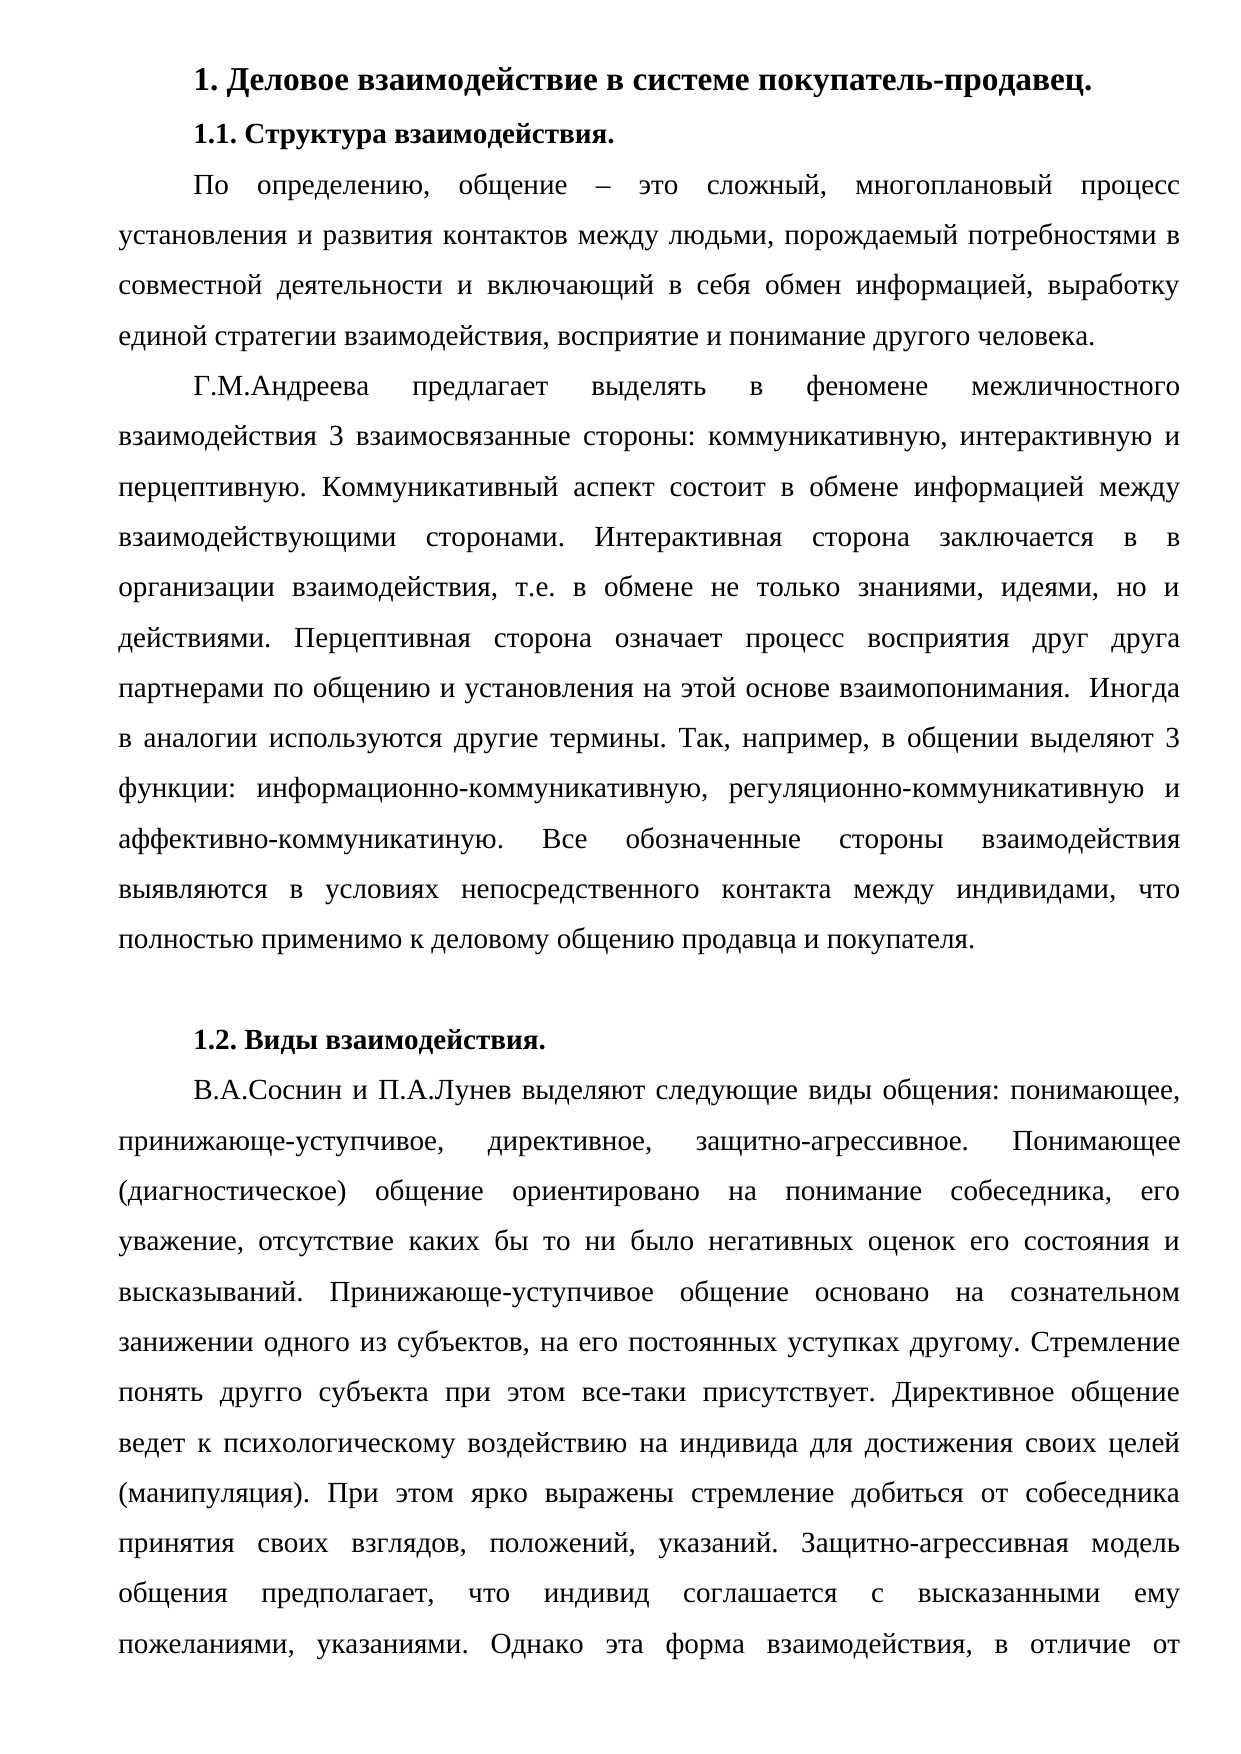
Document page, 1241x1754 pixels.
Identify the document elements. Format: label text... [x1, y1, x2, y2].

text Г.М.Андреева предлагает выделять в феномене межличностного взаимодействия 3 взаимосвязанные стороны: коммуникативную, интерактивную и перцептивную. Коммуникативный аспект состоит в обмене информацией между взаимодействующими сторонами. Интерактивная сторона заключается в в организации взаимодействия, т.е. в обмене не только знаниями, идеями, но и действиями. Перцептивная сторона означает процесс восприятия друг друга партнерами по общению и установления на этой основе взаимопонимания. Иногда в аналогии используются другие термины. Так, например, в общении выделяют 3 функции: информационно-коммуникативную, регуляционно-коммуникативную и аффективно-коммуникатиную. Все обозначенные стороны взаимодействия выявляются в условиях непосредственного контакта между индивидами, что полностью применимо к деловому общению продавца и покупателя. [118, 368, 1181, 955]
text 1.2. Виды взаимодействия. [118, 1022, 1181, 1056]
text 1. Деловое взаимодействие в системе покупатель-продавец. [118, 59, 1181, 97]
text 1.1. Структура взаимодействия. [118, 117, 1181, 150]
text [118, 1072, 1181, 1659]
text По определению, общение – это сложный, многоплановый процесс установления и развития контактов между людьми, порождаемый потребностями в совместной деятельности и включающий в себя обмен информацией, выработку единой стратегии взаимодействия, восприятие и понимание другого человека. [118, 167, 1181, 351]
